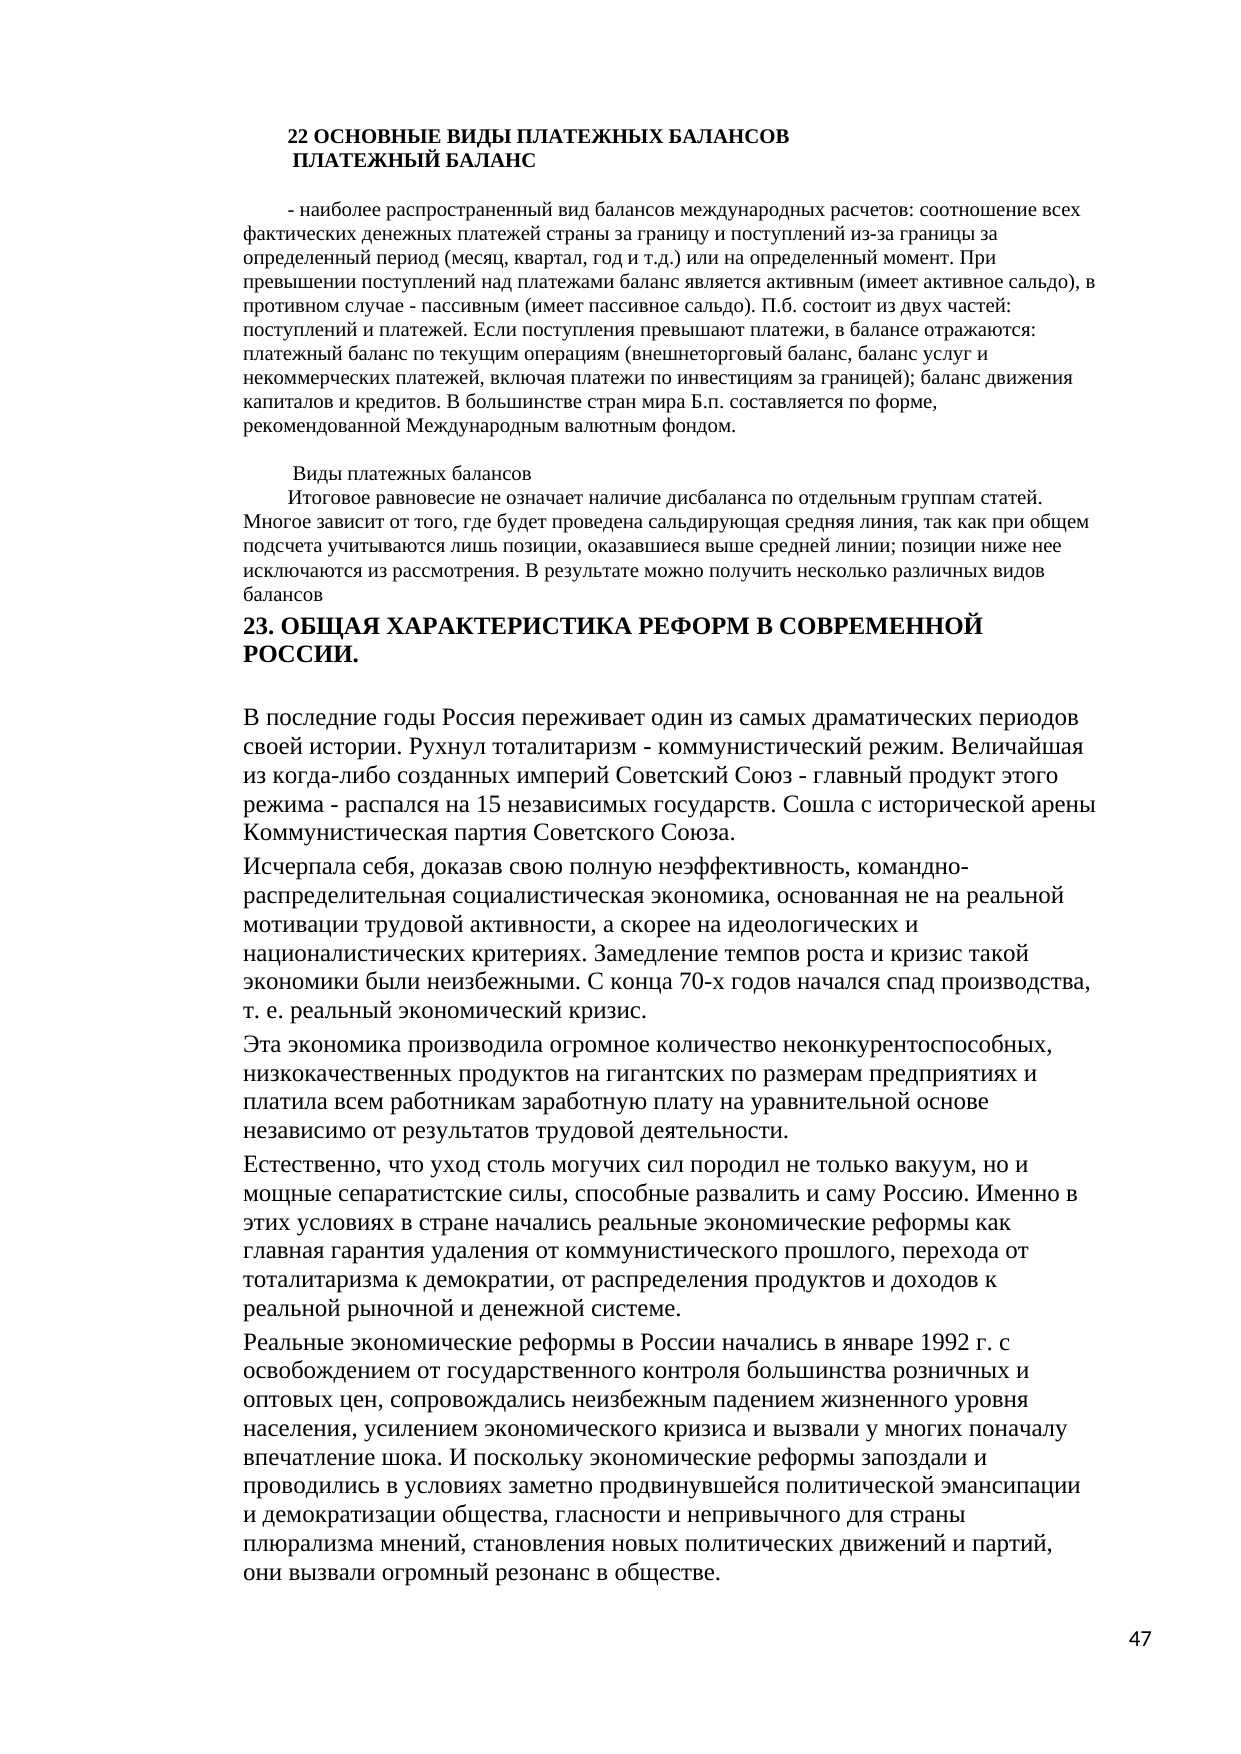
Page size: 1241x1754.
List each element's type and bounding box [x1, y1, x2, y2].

table_header [177, 118, 1152, 1592]
